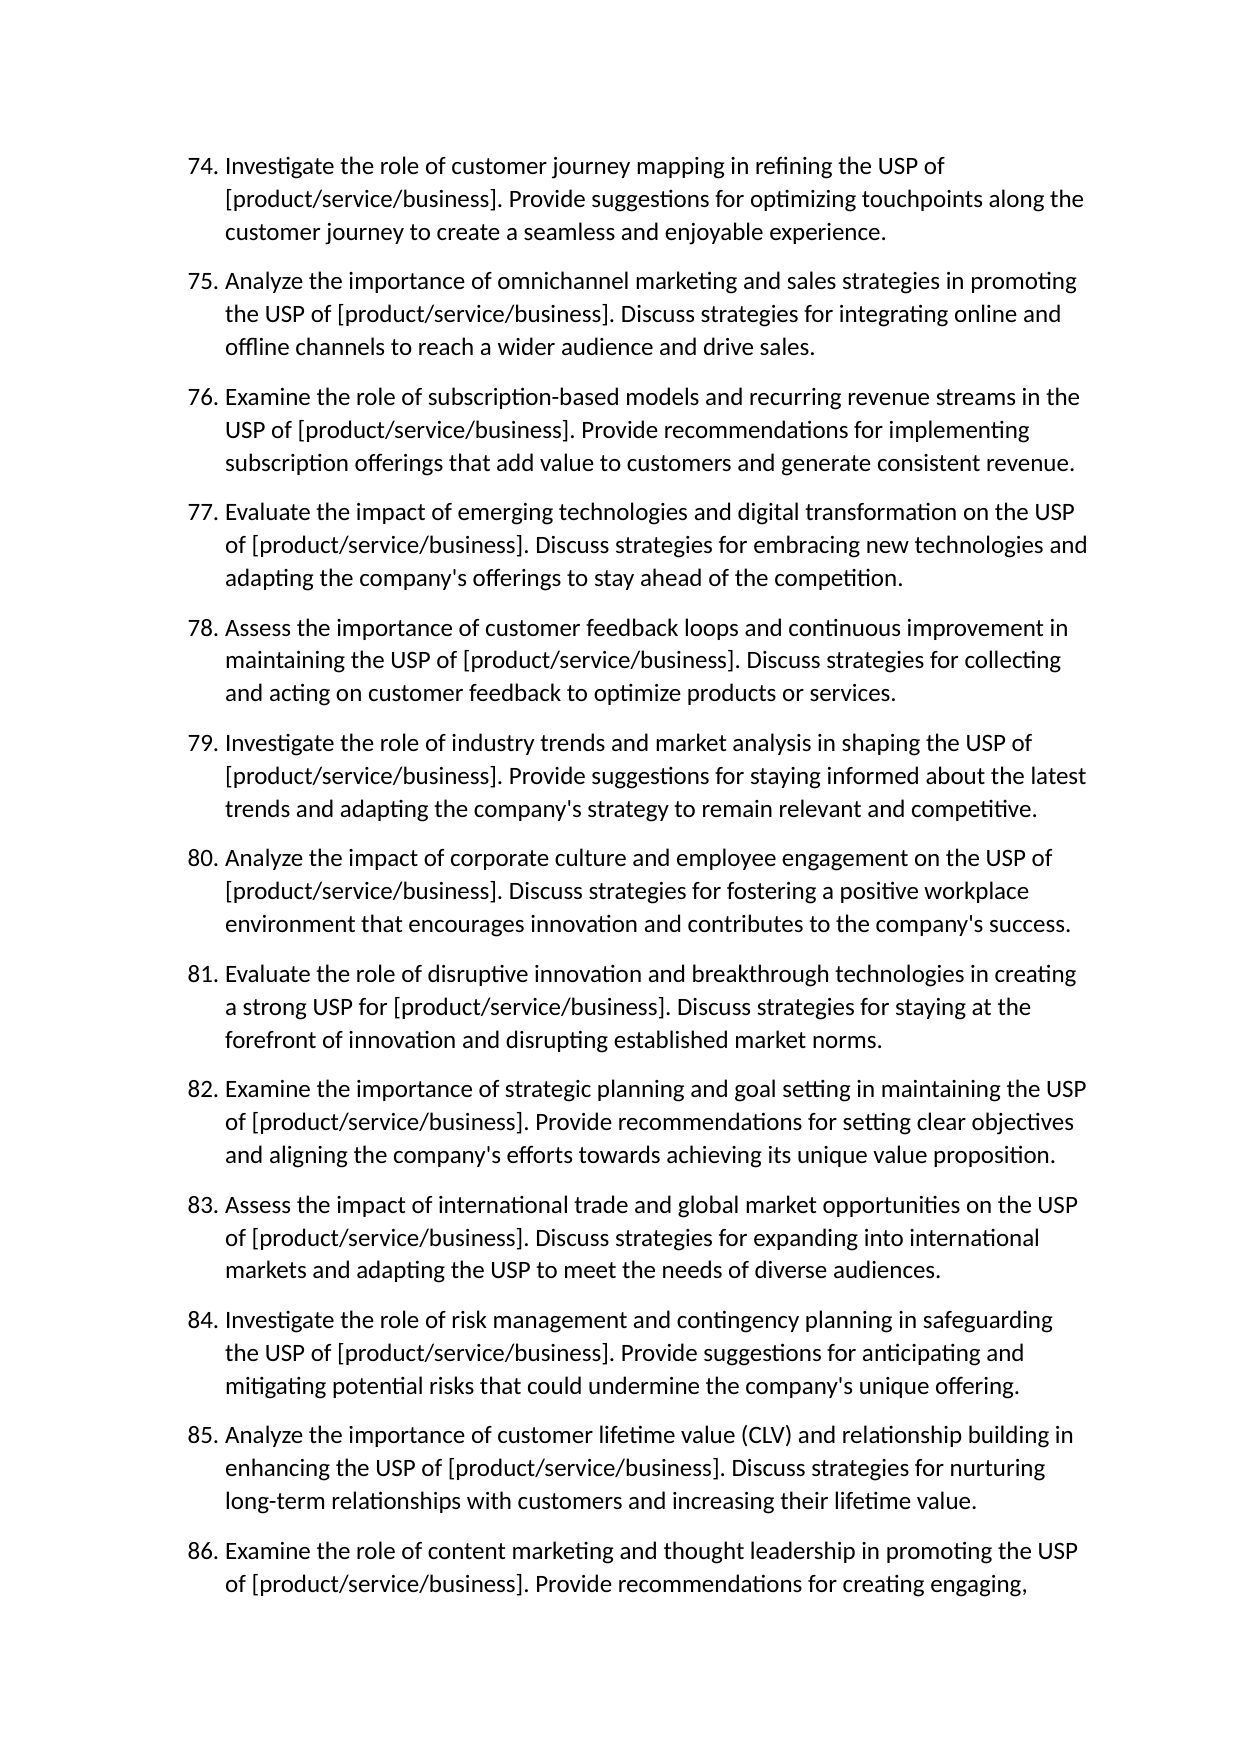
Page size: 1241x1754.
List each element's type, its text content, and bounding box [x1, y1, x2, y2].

list Evaluate the impact of emerging technologies and digital transformation on the USP of [product/service/business]. Discuss strategies for embracing new technologies and adapting the company's offerings to stay ahead of the competition. [187, 496, 1090, 593]
list Analyze the impact of corporate culture and employee engagement on the USP of [product/service/business]. Discuss strategies for fostering a positive workplace environment that encourages innovation and contributes to the company's success. [187, 842, 1090, 939]
list Investigate the role of industry trends and market analysis in shaping the USP of [product/service/business]. Provide suggestions for staying informed about the latest trends and adapting the company's strategy to remain relevant and competitive. [187, 727, 1090, 823]
list Examine the role of subscription-based models and recurring revenue streams in the USP of [product/service/business]. Provide recommendations for implementing subscription offerings that add value to customers and generate consistent revenue. [187, 381, 1090, 477]
list Assess the impact of international trade and global market opportunities on the USP of [product/service/business]. Discuss strategies for expanding into international markets and adapting the USP to meet the needs of diverse audiences. [187, 1189, 1090, 1285]
list Investigate the role of risk management and contingency planning in safeguarding the USP of [product/service/business]. Provide suggestions for anticipating and mitigating potential risks that could undermine the company's unique offering. [187, 1304, 1090, 1401]
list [187, 1535, 1090, 1598]
list Analyze the importance of customer lifetime value (CLV) and relationship building in enhancing the USP of [product/service/business]. Discuss strategies for nurturing long-term relationships with customers and increasing their lifetime value. [187, 1419, 1090, 1516]
list Evaluate the role of disruptive innovation and breakthrough technologies in creating a strong USP for [product/service/business]. Discuss strategies for staying at the forefront of innovation and disrupting established market norms. [187, 958, 1090, 1054]
list Assess the importance of customer feedback loops and continuous improvement in maintaining the USP of [product/service/business]. Discuss strategies for collecting and acting on customer feedback to optimize products or services. [187, 612, 1090, 708]
list Examine the importance of strategic planning and goal setting in maintaining the USP of [product/service/business]. Provide recommendations for setting clear objectives and aligning the company's efforts towards achieving its unique value proposition. [187, 1073, 1090, 1170]
list Investigate the role of customer journey mapping in refining the USP of [product/service/business]. Provide suggestions for optimizing touchpoints along the customer journey to create a seamless and enjoyable experience. [187, 150, 1090, 246]
list Analyze the importance of omnichannel marketing and sales strategies in promoting the USP of [product/service/business]. Discuss strategies for integrating online and offline channels to reach a wider audience and drive sales. [187, 265, 1090, 362]
